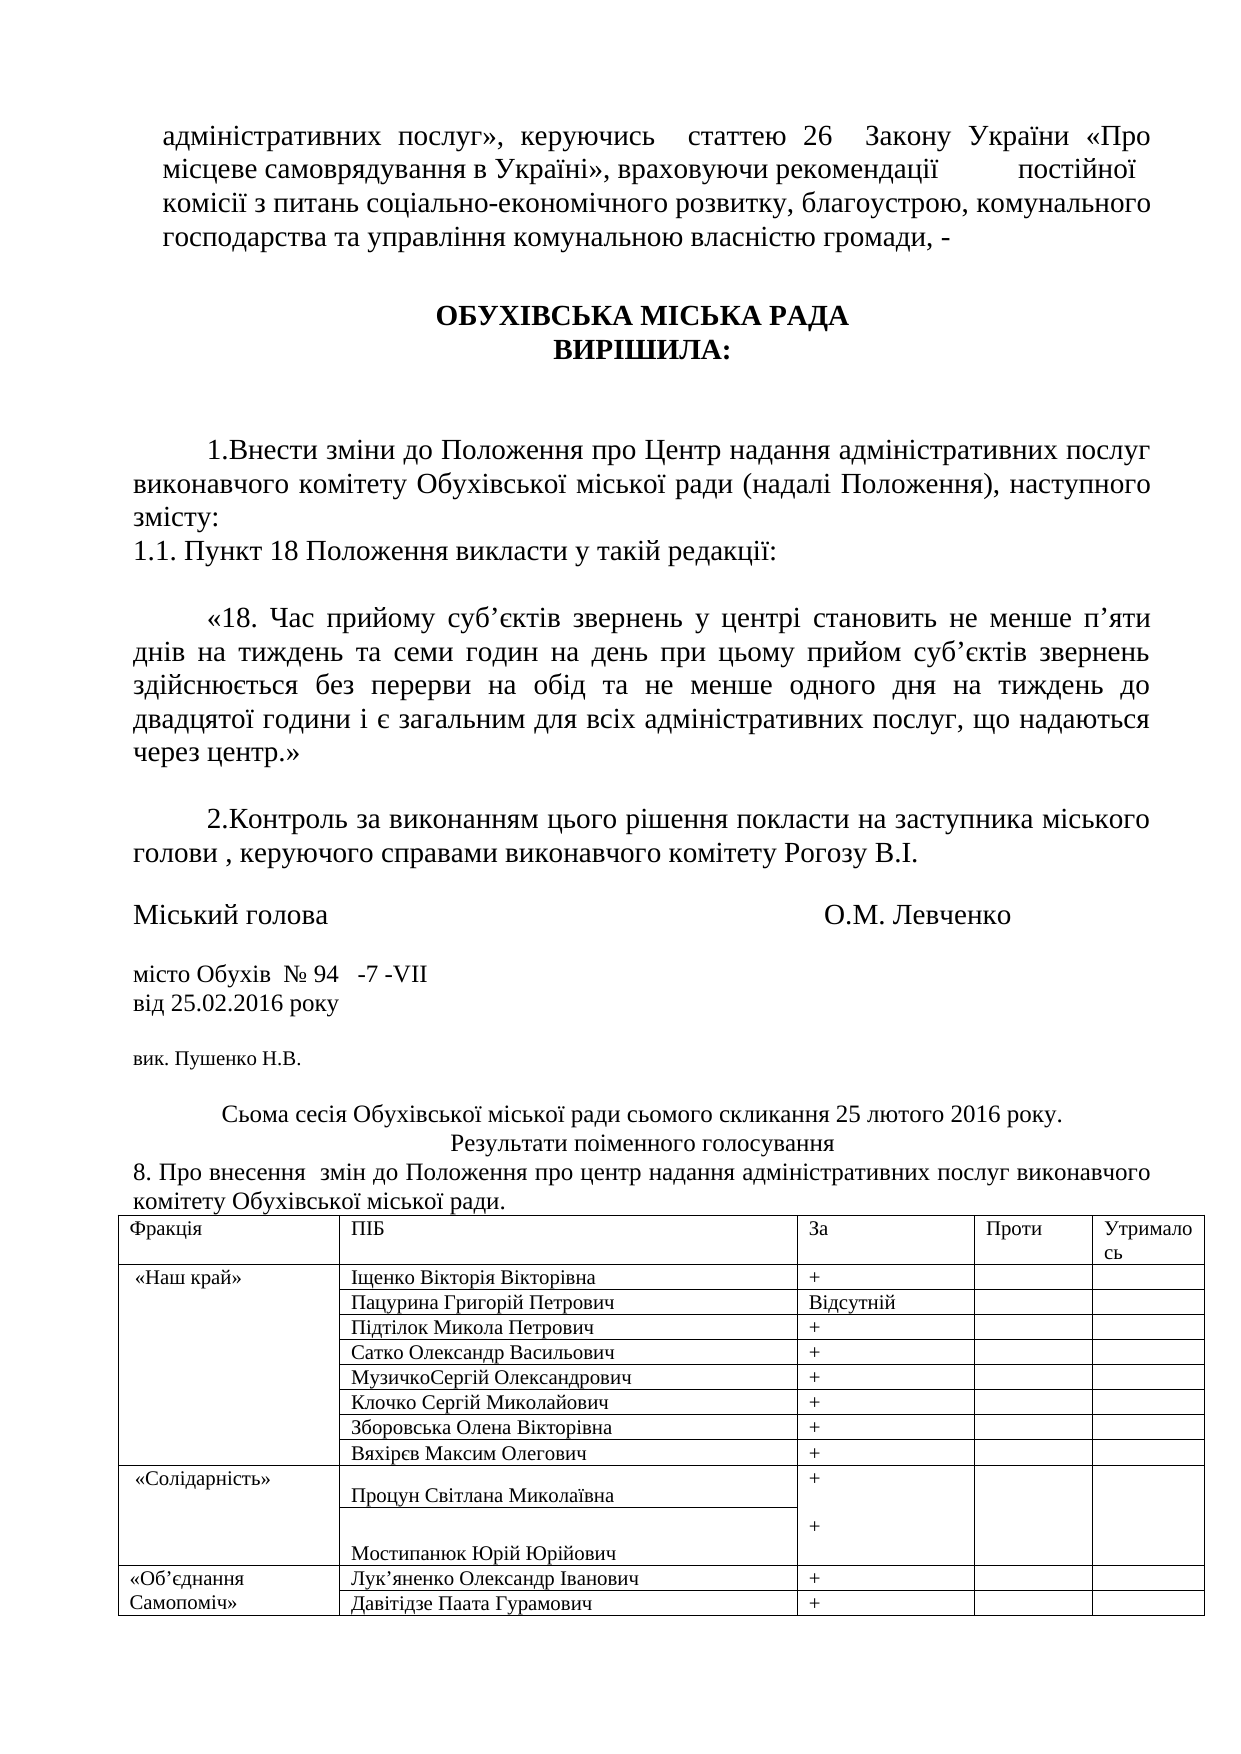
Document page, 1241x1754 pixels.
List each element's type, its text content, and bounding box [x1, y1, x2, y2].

table_cell + [798, 1265, 974, 1289]
table_cell [1093, 1591, 1204, 1615]
text вик. Пушенко Н.В. [133, 1046, 1152, 1070]
table_header Утрималось [1093, 1216, 1204, 1264]
table_cell [975, 1340, 1092, 1364]
table_cell + [798, 1390, 974, 1414]
table_cell Лук’яненко Олександр Іванович [340, 1566, 797, 1589]
table_cell + [798, 1566, 974, 1589]
text місто Обухів № 94 -7 -VІІ [133, 959, 1152, 988]
table_cell [1093, 1390, 1204, 1414]
table_cell МузичкоСергій Олександрович [340, 1365, 797, 1389]
text 1.1. Пункт 18 Положення викласти у такій редакції: [133, 533, 1152, 567]
table_cell Вяхірєв Максим Олегович [340, 1440, 797, 1464]
table_cell Іщенко Вікторія Вікторівна [340, 1265, 797, 1289]
table_cell [975, 1315, 1092, 1339]
text ОБУХІВСЬКА МІСЬКА РАДА [133, 298, 1152, 332]
table_cell [975, 1415, 1092, 1439]
text 1.Внести зміни до Положення про Центр надання адміністративних послуг виконавчого комітету Обухівської міської ради (надалі Положення), наступного змісту: [133, 432, 1152, 533]
table_cell [975, 1440, 1092, 1464]
table_cell Відсутній [798, 1290, 974, 1314]
table_cell [975, 1265, 1092, 1289]
text 8. Про внесення змін до Положення про центр надання адміністративних послуг виконавчого комітету Обухівської міської ради. [133, 1157, 1152, 1214]
text Міський голова О.М. Левченко [133, 897, 1152, 931]
table_cell [1093, 1290, 1204, 1314]
table_cell + [798, 1365, 974, 1389]
table_cell [975, 1365, 1092, 1389]
table_header ПІБ [340, 1216, 797, 1264]
table_cell «Наш край» [119, 1265, 339, 1464]
table_cell [1093, 1415, 1204, 1439]
text ВИРІШИЛА: [133, 332, 1152, 365]
table_cell [1093, 1315, 1204, 1339]
table_cell [975, 1591, 1092, 1615]
table_cell «Солідарність» [119, 1466, 339, 1564]
text 2.Контроль за виконанням цього рішення покласти на заступника міського голови , керуючого справами виконавчого комітету Рогозу В.І. [133, 801, 1152, 868]
table_cell Підтілок Микола Петрович [340, 1315, 797, 1339]
table_cell Процун Світлана Миколаївна [340, 1466, 797, 1507]
table_cell [1093, 1340, 1204, 1364]
table_cell [975, 1290, 1092, 1314]
table_cell Зборовська Олена Вікторівна [340, 1415, 797, 1439]
table_cell [1093, 1265, 1204, 1289]
table_cell Сатко Олександр Васильович [340, 1340, 797, 1364]
text Сьома сесія Обухівської міської ради сьомого скликання 25 лютого 2016 року. [133, 1099, 1152, 1128]
table_cell + [798, 1340, 974, 1364]
table_cell + [798, 1440, 974, 1464]
table_cell + + [798, 1466, 974, 1564]
table_cell + [798, 1415, 974, 1439]
text «18. Час прийому суб’єктів звернень у центрі становить не менше п’яти днів на тиждень та семи годин на день при цьому прийом суб’єктів звернень здійснюється без перерви на обід та не менше одного дня на тиждень до двадцятої години і є загальним для всіх адміністративних послуг, що надаються через центр.» [133, 600, 1152, 768]
table_cell [1093, 1440, 1204, 1464]
table_header Фракція [119, 1216, 339, 1264]
table_cell [975, 1466, 1092, 1564]
table_cell + [798, 1315, 974, 1339]
table_cell Давітідзе Паата Гурамович [340, 1591, 797, 1615]
table_header За [798, 1216, 974, 1264]
table_cell «Об’єднання Самопоміч» [119, 1566, 339, 1615]
table_cell [975, 1390, 1092, 1414]
table_header Проти [975, 1216, 1092, 1264]
table_cell [1093, 1566, 1204, 1589]
table_cell [1093, 1365, 1204, 1389]
table_cell [975, 1566, 1092, 1589]
table_cell [1093, 1466, 1204, 1564]
table_cell + [798, 1591, 974, 1615]
table_cell Мостипанюк Юрій Юрійович [340, 1508, 797, 1564]
text Результати поіменного голосування [133, 1128, 1152, 1157]
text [162, 118, 1152, 252]
table_cell Клочко Сергій Миколайович [340, 1390, 797, 1414]
text від 25.02.2016 року [133, 988, 1152, 1017]
table_cell Пацурина Григорій Петрович [340, 1290, 797, 1314]
